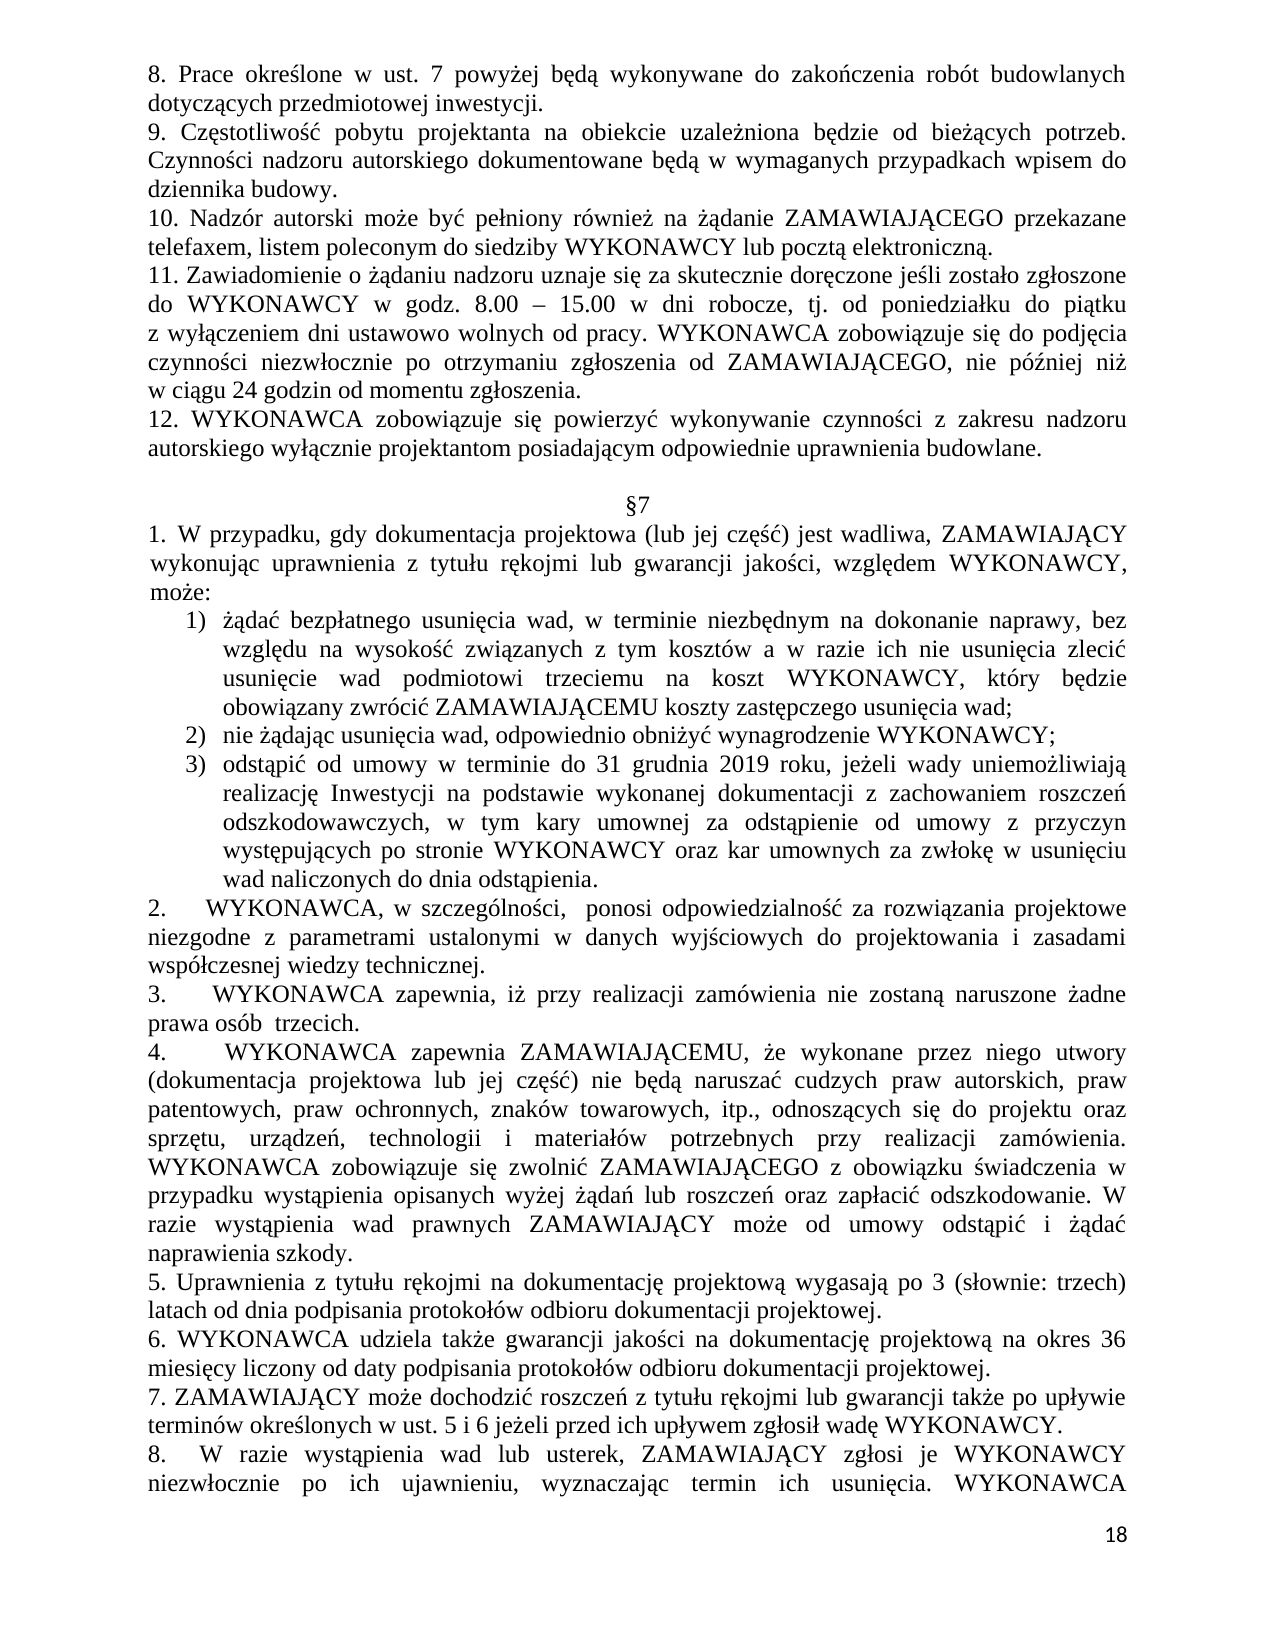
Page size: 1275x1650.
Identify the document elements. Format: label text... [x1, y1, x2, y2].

list odstąpić od umowy w terminie do 31 grudnia 2019 roku, jeżeli wady uniemożliwiają realizację Inwestycji na podstawie wykonanej dokumentacji z zachowaniem roszczeń odszkodowawczych, w tym kary umownej za odstąpienie od umowy z przyczyn występujących po stronie WYKONAWCY oraz kar umownych za zwłokę w usunięciu wad naliczonych do dnia odstąpienia. [185, 749, 1127, 893]
text 5. Uprawnienia z tytułu rękojmi na dokumentację projektową wygasają po 3 (słownie: trzech) latach od dnia podpisania protokołów odbioru dokumentacji projektowej. [148, 1267, 1127, 1324]
list żądać bezpłatnego usunięcia wad, w terminie niezbędnym na dokonanie naprawy, bez względu na wysokość związanych z tym kosztów a w razie ich nie usunięcia zlecić usunięcie wad podmiotowi trzeciemu na koszt WYKONAWCY, który będzie obowiązany zwrócić ZAMAWIAJĄCEMU koszty zastępczego usunięcia wad; [185, 605, 1127, 720]
text 2. WYKONAWCA, w szczególności, ponosi odpowiedzialność za rozwiązania projektowe niezgodne z parametrami ustalonymi w danych wyjściowych do projektowania i zasadami współczesnej wiedzy technicznej. [148, 893, 1127, 979]
text 7. ZAMAWIAJĄCY może dochodzić roszczeń z tytułu rękojmi lub gwarancji także po upływie terminów określonych w ust. 5 i 6 jeżeli przed ich upływem zgłosił wadę WYKONAWCY. [148, 1382, 1127, 1439]
list nie żądając usunięcia wad, odpowiednio obniżyć wynagrodzenie WYKONAWCY; [185, 720, 1127, 749]
text 3. WYKONAWCA zapewnia, iż przy realizacji zamówienia nie zostaną naruszone żadne prawa osób trzecich. [148, 979, 1127, 1037]
list W przypadku, gdy dokumentacja projektowa (lub jej część) jest wadliwa, ZAMAWIAJĄCY wykonując uprawnienia z tytułu rękojmi lub gwarancji jakości, względem WYKONAWCY, może: [148, 519, 1127, 605]
text 4. WYKONAWCA zapewnia ZAMAWIAJĄCEMU, że wykonane przez niego utwory (dokumentacja projektowa lub jej część) nie będą naruszać cudzych praw autorskich, praw patentowych, praw ochronnych, znaków towarowych, itp., odnoszących się do projektu oraz sprzętu, urządzeń, technologii i materiałów potrzebnych przy realizacji zamówienia. WYKONAWCA zobowiązuje się zwolnić ZAMAWIAJĄCEGO z obowiązku świadczenia w przypadku wystąpienia opisanych wyżej żądań lub roszczeń oraz zapłacić odszkodowanie. W razie wystąpienia wad prawnych ZAMAWIAJĄCY może od umowy odstąpić i żądać naprawienia szkody. [148, 1037, 1127, 1267]
text 10. Nadzór autorski może być pełniony również na żądanie ZAMAWIAJĄCEGO przekazane telefaxem, listem poleconym do siedziby WYKONAWCY lub pocztą elektroniczną. [148, 203, 1127, 260]
text 11. Zawiadomienie o żądaniu nadzoru uznaje się za skutecznie doręczone jeśli zostało zgłoszone do WYKONAWCY w godz. 8.00 – 15.00 w dni robocze, tj. od poniedziałku do piątku z wyłączeniem dni ustawowo wolnych od pracy. WYKONAWCA zobowiązuje się do podjęcia czynności niezwłocznie po otrzymaniu zgłoszenia od ZAMAWIAJĄCEGO, nie później niż w ciągu 24 godzin od momentu zgłoszenia. [148, 260, 1127, 404]
text 8. Prace określone w ust. 7 powyżej będą wykonywane do zakończenia robót budowlanych dotyczących przedmiotowej inwestycji. [148, 59, 1127, 117]
text 6. WYKONAWCA udziela także gwarancji jakości na dokumentację projektową na okres 36 miesięcy liczony od daty podpisania protokołów odbioru dokumentacji projektowej. [148, 1324, 1127, 1382]
text 9. Częstotliwość pobytu projektanta na obiekcie uzależniona będzie od bieżących potrzeb. Czynności nadzoru autorskiego dokumentowane będą w wymaganych przypadkach wpisem do dziennika budowy. [148, 117, 1127, 203]
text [148, 1439, 1127, 1497]
text §7 [148, 490, 1127, 519]
text 12. WYKONAWCA zobowiązuje się powierzyć wykonywanie czynności z zakresu nadzoru autorskiego wyłącznie projektantom posiadającym odpowiednie uprawnienia budowlane. [148, 404, 1127, 462]
